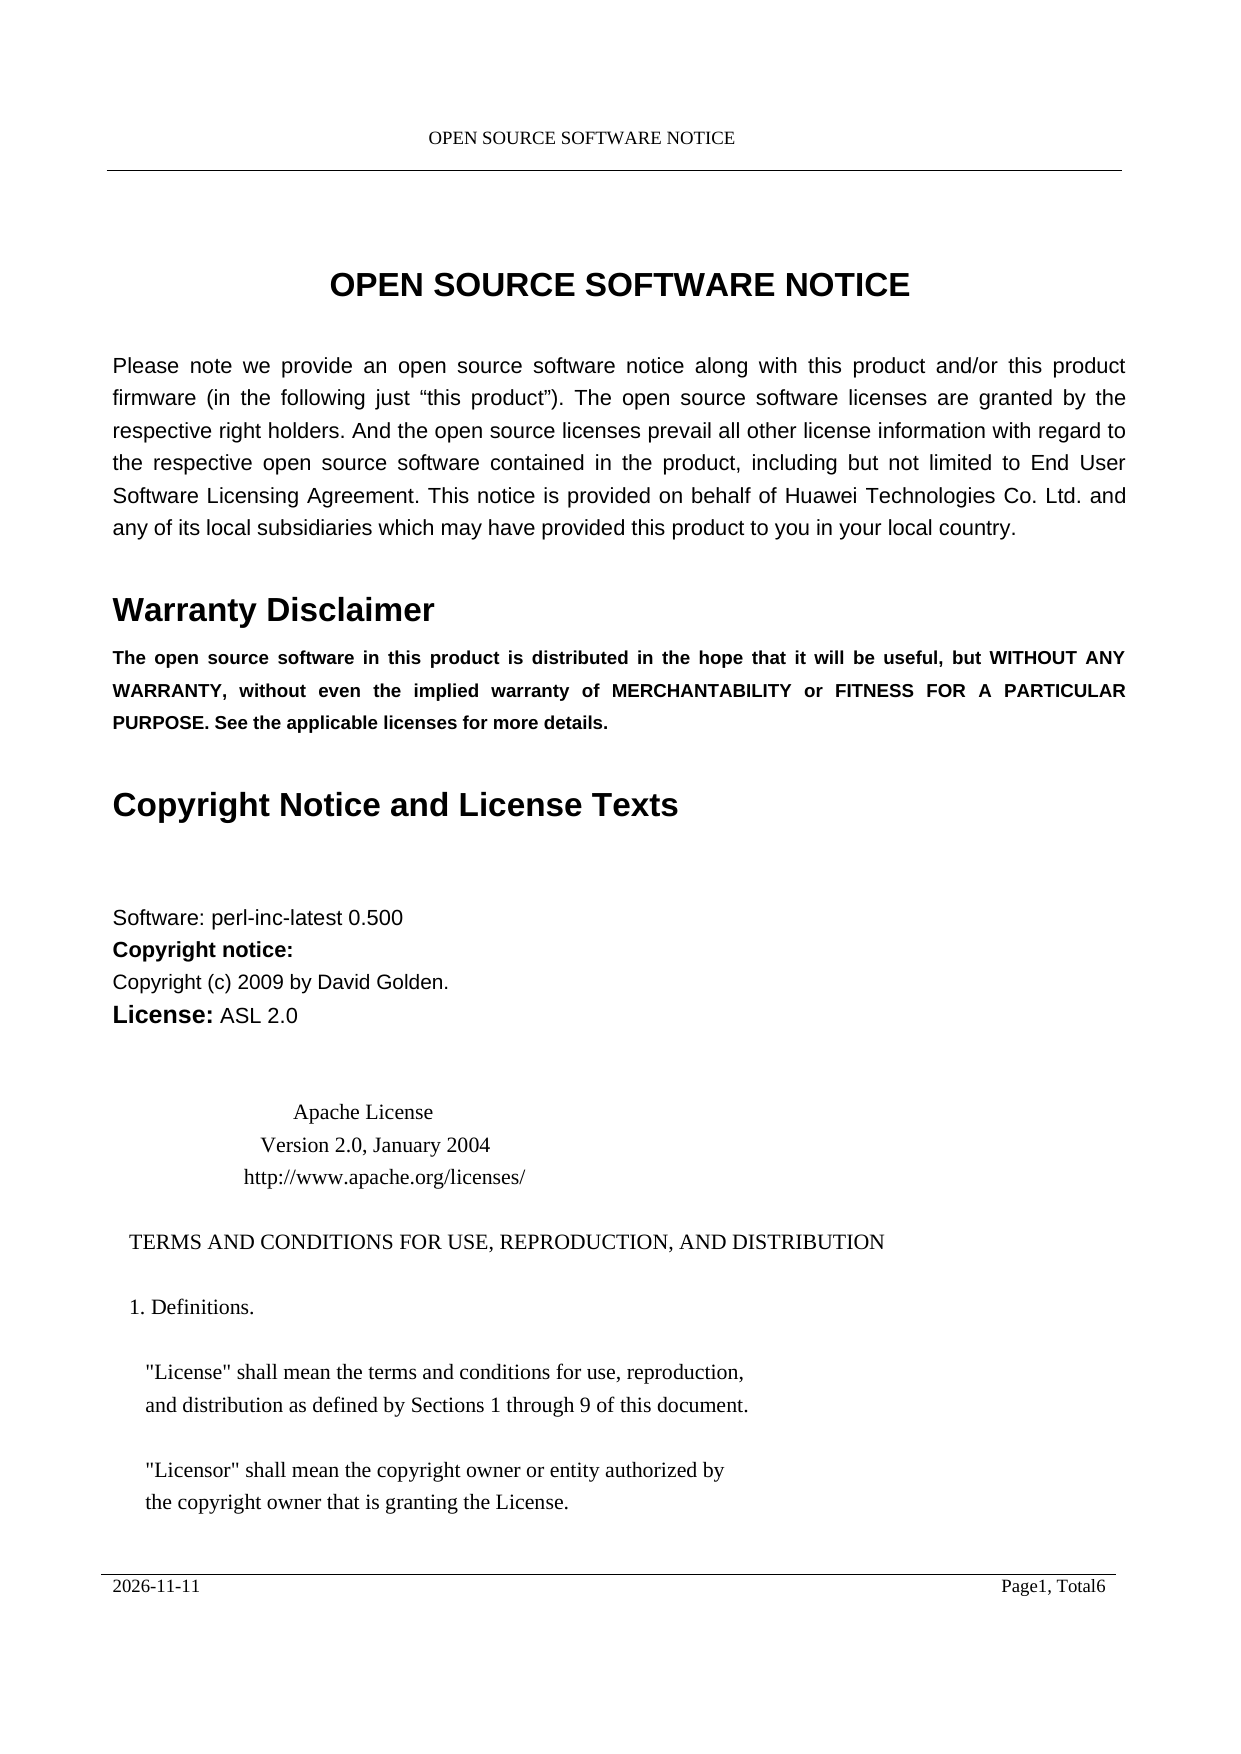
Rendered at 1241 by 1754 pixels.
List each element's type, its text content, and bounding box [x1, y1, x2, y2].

text Copyright notice: [112, 933, 1128, 966]
text Copyright (c) 2009 by David Golden. [112, 966, 1128, 998]
text OPEN SOURCE SOFTWARE NOTICE [112, 251, 1128, 316]
text Copyright Notice and License Texts [112, 771, 1128, 836]
text The open source software in this product is distributed in the hope that it will be useful, but WITHOUT ANY WARRANTY, without even the implied warranty of MERCHANTABILITY or FITNESS FOR A PARTICULAR PURPOSE. See the applicable licenses for more details. [112, 641, 1128, 739]
text Software: perl-inc-latest 0.500 [112, 901, 1128, 933]
text Warranty Disclaimer [112, 576, 1128, 641]
text Please note we provide an open source software notice along with this product and/or this product firmware (in the following just “this product”). The open source software licenses are granted by the respective right holders. And the open source licenses prevail all other license information with regard to the respective open source software contained in the product, including but not limited to End User Software Licensing Agreement. This notice is provided on behalf of Huawei Technologies Co. Ltd. and any of its local subsidiaries which may have provided this product to you in your local country. [112, 349, 1128, 544]
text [112, 998, 1128, 1518]
